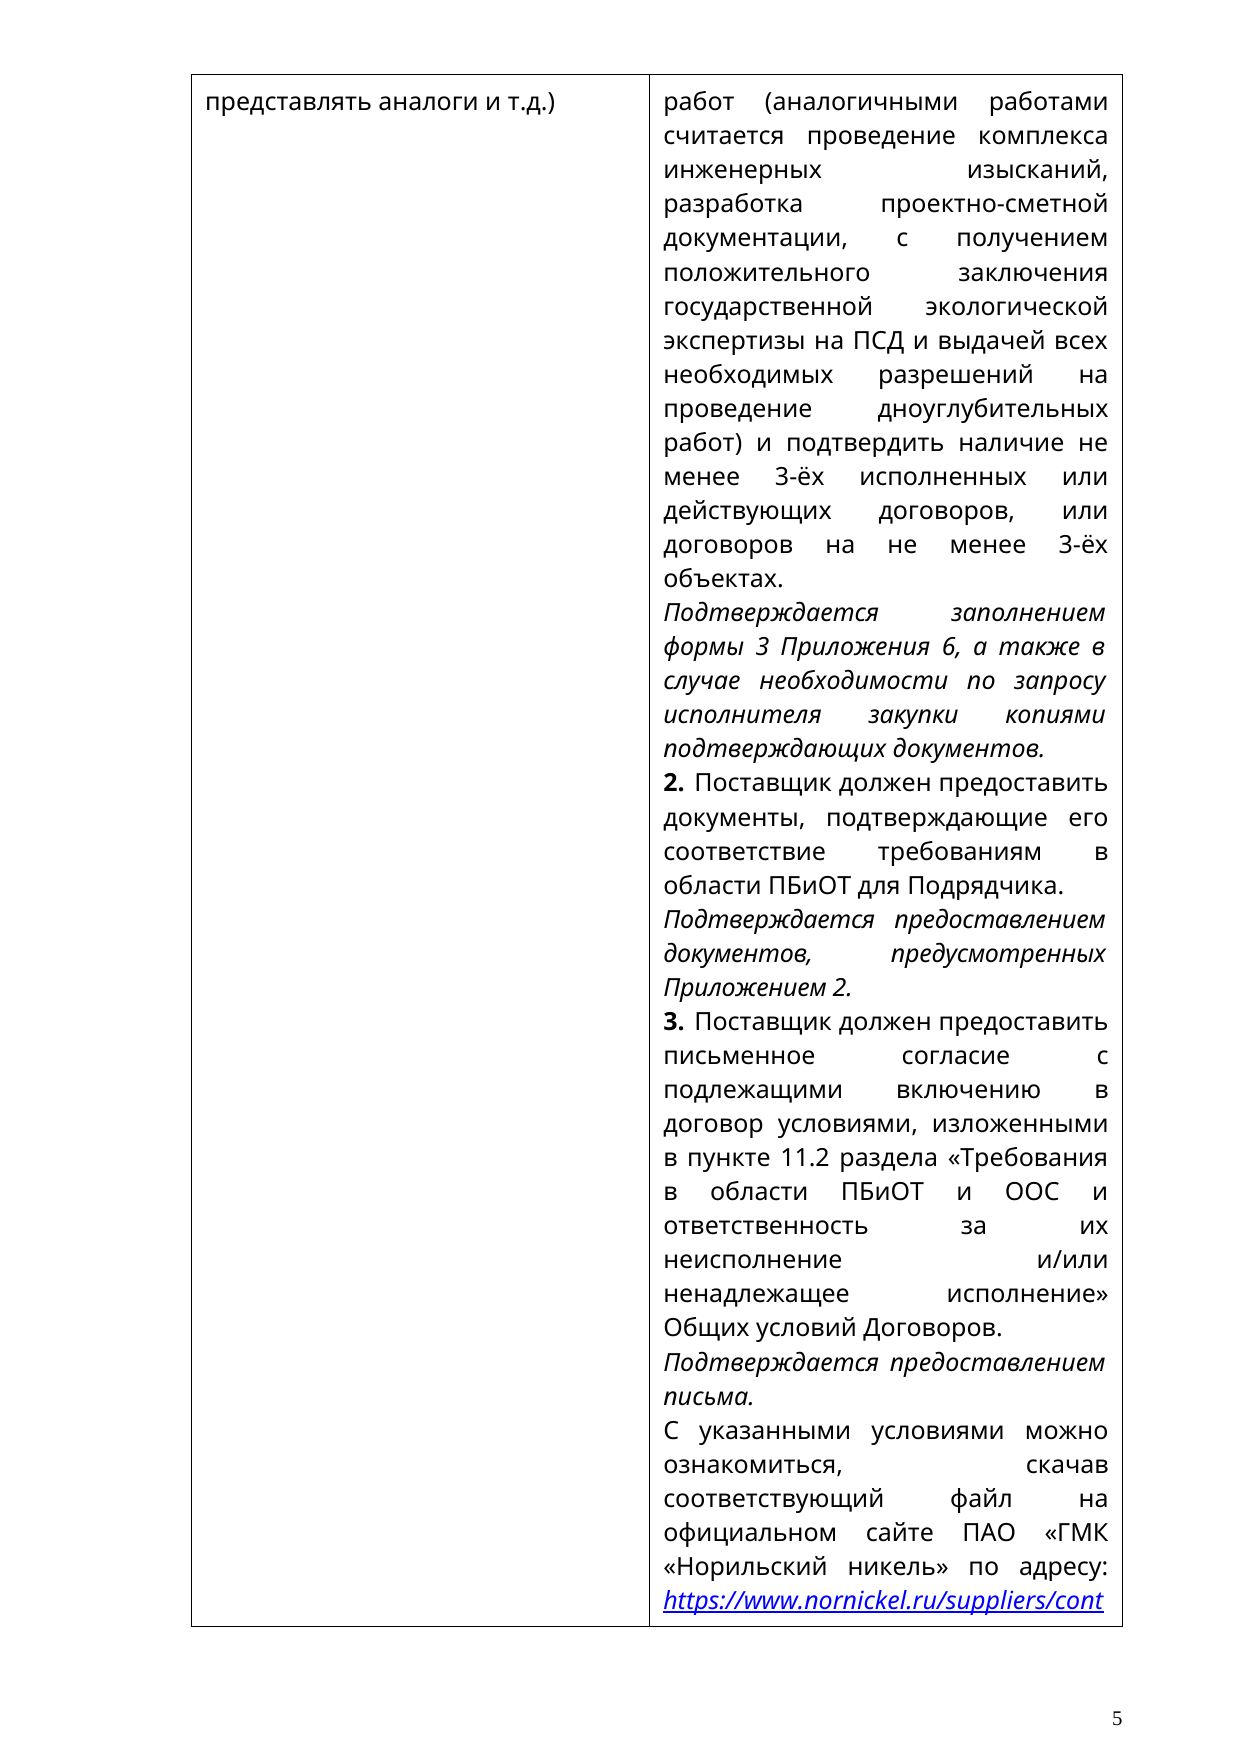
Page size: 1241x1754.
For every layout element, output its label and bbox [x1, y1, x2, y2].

table_cell [192, 75, 649, 1626]
table_cell [650, 75, 1122, 1626]
